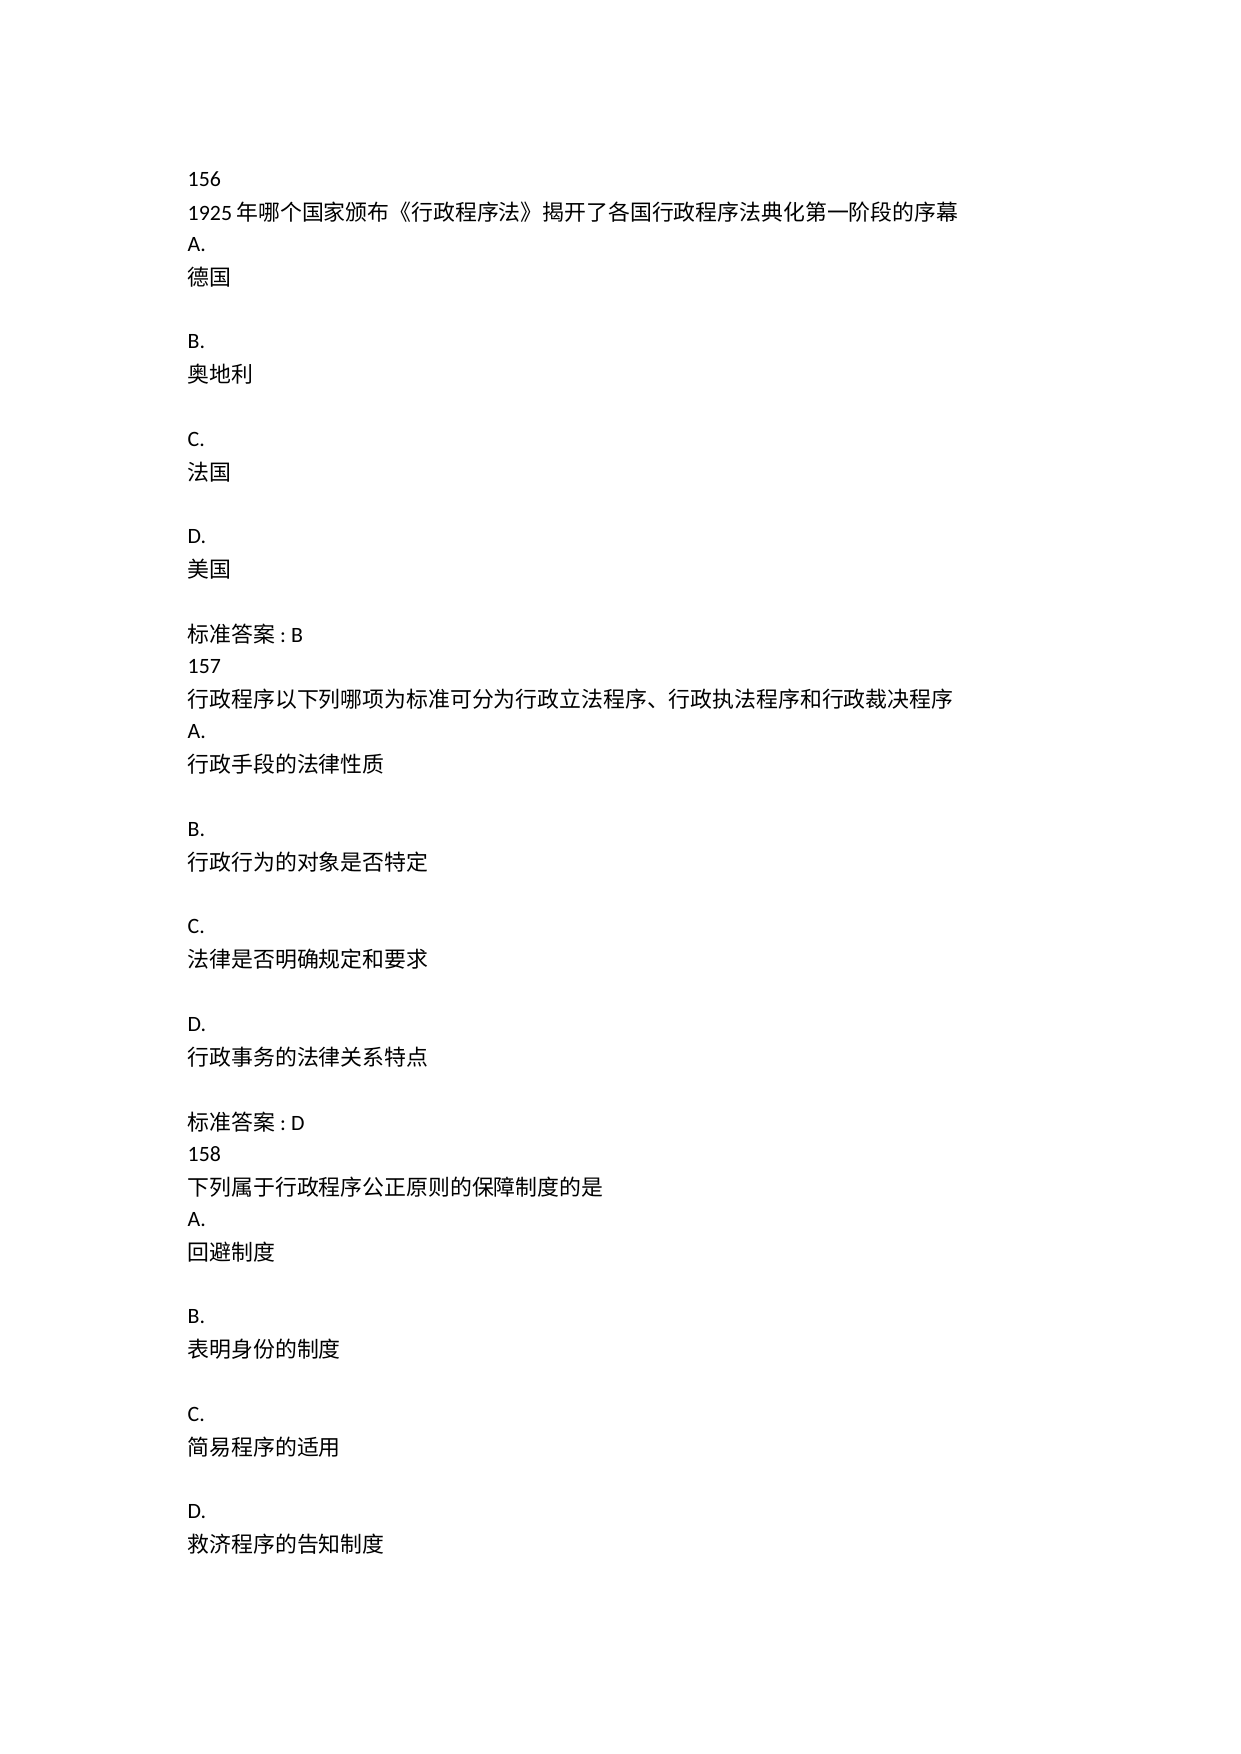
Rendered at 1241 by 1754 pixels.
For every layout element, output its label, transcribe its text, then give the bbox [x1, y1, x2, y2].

text 158 [187, 1137, 1053, 1169]
text 法律是否明确规定和要求 [187, 942, 1053, 974]
text 标准答案 : B [187, 617, 1053, 649]
text 奥地利 [187, 357, 1053, 389]
text C. [187, 422, 1053, 454]
text D. [187, 1494, 1053, 1527]
text 德国 [187, 259, 1053, 292]
text 表明身份的制度 [187, 1332, 1053, 1364]
text 行政程序以下列哪项为标准可分为行政立法程序、行政执法程序和行政裁决程序 [187, 682, 1053, 714]
text 157 [187, 649, 1053, 682]
text 标准答案 : D [187, 1104, 1053, 1137]
text B. [187, 812, 1053, 844]
text 美国 [187, 552, 1053, 584]
text 行政事务的法律关系特点 [187, 1039, 1053, 1072]
text A. [187, 714, 1053, 747]
text 回避制度 [187, 1234, 1053, 1267]
text D. [187, 519, 1053, 552]
text 简易程序的适用 [187, 1429, 1053, 1462]
text A. [187, 1202, 1053, 1234]
text 行政行为的对象是否特定 [187, 844, 1053, 877]
text 156 [187, 162, 1053, 194]
text D. [187, 1007, 1053, 1039]
text B. [187, 324, 1053, 357]
text 1925年哪个国家颁布《行政程序法》揭开了各国行政程序法典化第一阶段的序幕 [187, 194, 1053, 227]
text 下列属于行政程序公正原则的保障制度的是 [187, 1169, 1053, 1202]
text A. [187, 227, 1053, 259]
text C. [187, 909, 1053, 942]
text 救济程序的告知制度 [187, 1527, 1053, 1559]
text 法国 [187, 454, 1053, 487]
text C. [187, 1397, 1053, 1429]
text 行政手段的法律性质 [187, 747, 1053, 779]
text B. [187, 1299, 1053, 1332]
